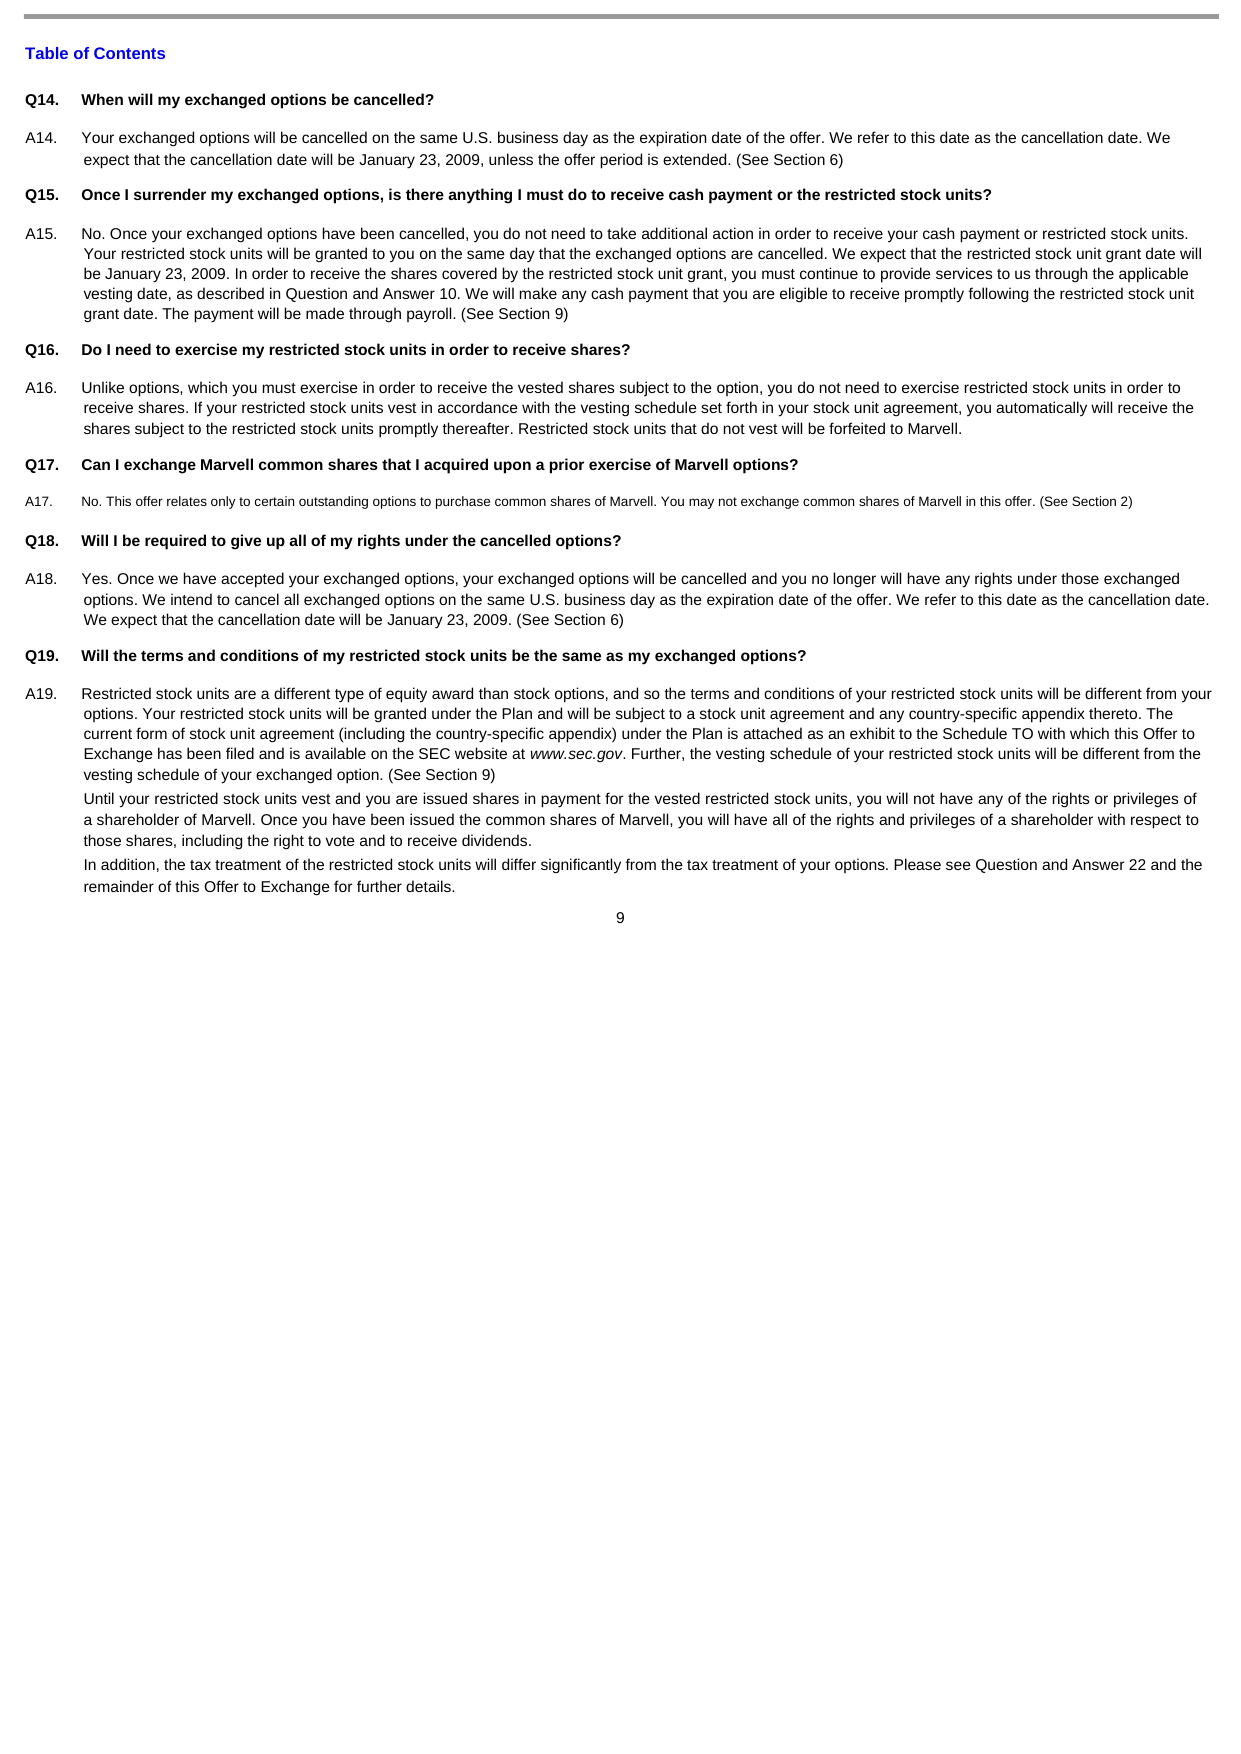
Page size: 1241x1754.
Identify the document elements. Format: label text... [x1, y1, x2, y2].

text A14. Your exchanged options will be cancelled on the same U.S. business day as the expiration date of the offer. We refer to this date as the cancellation date. We expect that the cancellation date will be January 23, 2009, unless the offer period is extended. (See Section 6) [25, 129, 1176, 169]
text Q19. Will the terms and conditions of my restricted stock units be the same as my exchanged options? [25, 646, 1215, 664]
text A15. No. Once your exchanged options have been cancelled, you do not need to take additional action in order to receive your cash payment or restricted stock units. Your restricted stock units will be granted to you on the same day that the exchanged options are cancelled. We expect that the restricted stock unit grant date will be January 23, 2009. In order to receive the shares covered by the restricted stock unit grant, you must continue to provide services to us through the applicable vesting date, as described in Question and Answer 10. We will make any cash payment that you are eligible to receive promptly following the restricted stock unit grant date. The payment will be made through payroll. (See Section 9) [25, 224, 1207, 323]
text Q18. Will I be required to give up all of my rights under the cancelled options? [25, 531, 1215, 549]
text Q14. When will my exchanged options be cancelled? [25, 91, 1215, 108]
text A19. Restricted stock units are a different type of equity award than stock options, and so the terms and conditions of your restricted stock units will be different from your options. Your restricted stock units will be granted under the Plan and will be subject to a stock unit agreement and any country-specific appendix thereto. The current form of stock unit agreement (including the country-specific appendix) under the Plan is attached as an exhibit to the Schedule TO with which this Offer to Exchange has been filed and is available on the SEC website at www.sec.gov. Further, the vesting schedule of your restricted stock units will be different from the vesting schedule of your exchanged option. (See Section 9) [25, 685, 1215, 783]
text 9 [25, 909, 1215, 927]
text Q16. Do I need to exercise my restricted stock units in order to receive shares? [25, 340, 1215, 358]
text Table of Contents [25, 43, 1215, 63]
text In addition, the tax treatment of the restricted stock units will differ significantly from the tax treatment of your options. Please see Question and Answer 22 and the remainder of this Offer to Exchange for further details. [83, 856, 1213, 896]
text A18. Yes. Once we have accepted your exchanged options, your exchanged options will be cancelled and you no longer will have any rights under those exchanged options. We intend to cancel all exchanged options on the same U.S. business day as the expiration date of the offer. We refer to this date as the cancellation date. We expect that the cancellation date will be January 23, 2009. (See Section 6) [25, 570, 1215, 629]
text Until your restricted stock units vest and you are issued shares in payment for the vested restricted stock units, you will not have any of the rights or privileges of a shareholder of Marvell. Once you have been issued the common shares of Marvell, you will have all of the rights and privileges of a shareholder with respect to those shares, including the right to vote and to receive dividends. [83, 790, 1201, 849]
text A17. No. This offer relates only to certain outstanding options to purchase common shares of Marvell. You may not exchange common shares of Marvell in this offer. (See Section 2) [25, 494, 1215, 509]
picture [23, 14, 1219, 19]
text Q17. Can I exchange Marvell common shares that I acquired upon a prior exercise of Marvell options? [25, 455, 1215, 473]
text Q15. Once I surrender my exchanged options, is there anything I must do to receive cash payment or the restricted stock units? [25, 186, 1215, 204]
text A16. Unlike options, which you must exercise in order to receive the vested shares subject to the option, you do not need to exercise restricted stock units in order to receive shares. If your restricted stock units vest in accordance with the vesting schedule set forth in your stock unit agreement, you automatically will receive the shares subject to the restricted stock units promptly thereafter. Restricted stock units that do not vest will be forfeited to Marvell. [25, 379, 1211, 438]
